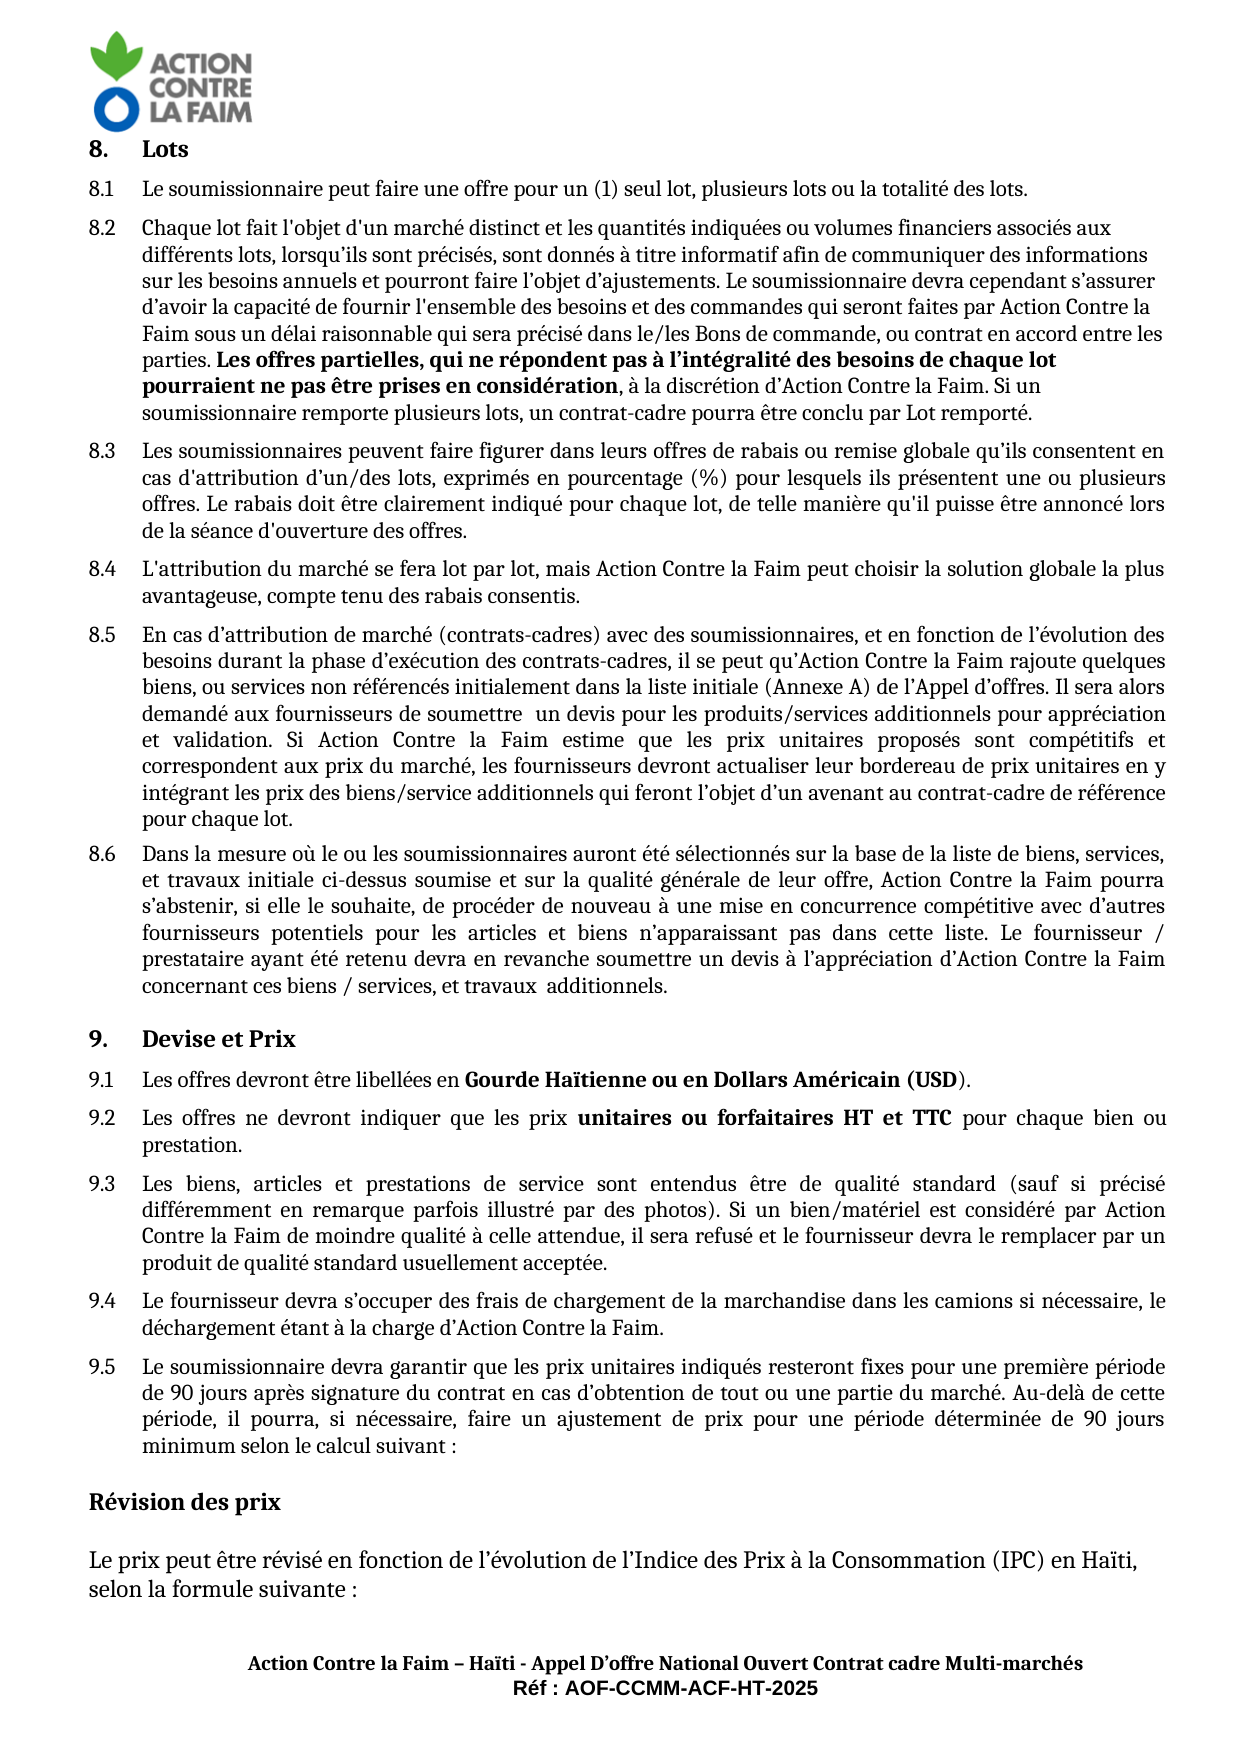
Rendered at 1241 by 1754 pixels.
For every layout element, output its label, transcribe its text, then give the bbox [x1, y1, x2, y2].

list Lots [89, 135, 1167, 164]
list Les soumissionnaires peuvent faire figurer dans leurs offres de rabais ou remise globale qu’ils consentent en cas d'attribution d’un/des lots, exprimés en pourcentage (%) pour lesquels ils présentent une ou plusieurs offres. Le rabais doit être clairement indiqué pour chaque lot, de telle manière qu'il puisse être annoncé lors de la séance d'ouverture des offres. [89, 438, 1167, 544]
list En cas d’attribution de marché (contrats-cadres) avec des soumissionnaires, et en fonction de l’évolution des besoins durant la phase d’exécution des contrats-cadres, il se peut qu’Action Contre la Faim rajoute quelques biens, ou services non référencés initialement dans la liste initiale (Annexe A) de l’Appel d’offres. Il sera alors demandé aux fournisseurs de soumettre un devis pour les produits/services additionnels pour appréciation et validation. Si Action Contre la Faim estime que les prix unitaires proposés sont compétitifs et correspondent aux prix du marché, les fournisseurs devront actualiser leur bordereau de prix unitaires en y intégrant les prix des biens/service additionnels qui feront l’objet d’un avenant au contrat-cadre de référence pour chaque lot. [89, 621, 1167, 832]
picture [88, 28, 256, 135]
text Révision des prix [89, 1488, 1167, 1517]
list Le soumissionnaire peut faire une offre pour un (1) seul lot, plusieurs lots ou la totalité des lots. [89, 176, 1167, 202]
list L'attribution du marché se fera lot par lot, mais Action Contre la Faim peut choisir la solution globale la plus avantageuse, compte tenu des rabais consentis. [89, 556, 1167, 609]
text Le prix peut être révisé en fonction de l’évolution de l’Indice des Prix à la Consommation (IPC) en Haïti, selon la formule suivante : [89, 1546, 1167, 1603]
list Les offres ne devront indiquer que les prix unitaires ou forfaitaires HT et TTC pour chaque bien ou prestation. [89, 1105, 1167, 1158]
list Les biens, articles et prestations de service sont entendus être de qualité standard (sauf si précisé différemment en remarque parfois illustré par des photos). Si un bien/matériel est considéré par Action Contre la Faim de moindre qualité à celle attendue, il sera refusé et le fournisseur devra le remplacer par un produit de qualité standard usuellement acceptée. [89, 1170, 1167, 1276]
list Dans la mesure où le ou les soumissionnaires auront été sélectionnés sur la base de la liste de biens, services, et travaux initiale ci-dessus soumise et sur la qualité générale de leur offre, Action Contre la Faim pourra s’abstenir, si elle le souhaite, de procéder de nouveau à une mise en concurrence compétitive avec d’autres fournisseurs potentiels pour les articles et biens n’apparaissant pas dans cette liste. Le fournisseur / prestataire ayant été retenu devra en revanche soumettre un devis à l’appréciation d’Action Contre la Faim concernant ces biens / services, et travaux additionnels. [89, 841, 1167, 999]
list Les offres devront être libellées en Gourde Haïtienne ou en Dollars Américain (USD). [89, 1066, 1167, 1093]
list Devise et Prix [89, 1025, 1167, 1054]
list Le fournisseur devra s’occuper des frais de chargement de la marchandise dans les camions si nécessaire, le déchargement étant à la charge d’Action Contre la Faim. [89, 1288, 1167, 1341]
list Le soumissionnaire devra garantir que les prix unitaires indiqués resteront fixes pour une première période de 90 jours après signature du contrat en cas d’obtention de tout ou une partie du marché. Au-delà de cette période, il pourra, si nécessaire, faire un ajustement de prix pour une période déterminée de 90 jours minimum selon le calcul suivant : [89, 1353, 1167, 1459]
list Chaque lot fait l'objet d'un marché distinct et les quantités indiquées ou volumes financiers associés aux différents lots, lorsqu’ils sont précisés, sont donnés à titre informatif afin de communiquer des informations sur les besoins annuels et pourront faire l’objet d’ajustements. Le soumissionnaire devra cependant s’assurer d’avoir la capacité de fournir l'ensemble des besoins et des commandes qui seront faites par Action Contre la Faim sous un délai raisonnable qui sera précisé dans le/les Bons de commande, ou contrat en accord entre les parties. Les offres partielles, qui ne répondent pas à l’intégralité des besoins de chaque lot pourraient ne pas être prises en considération, à la discrétion d’Action Contre la Faim. Si un soumissionnaire remporte plusieurs lots, un contrat-cadre pourra être conclu par Lot remporté. [89, 215, 1167, 426]
